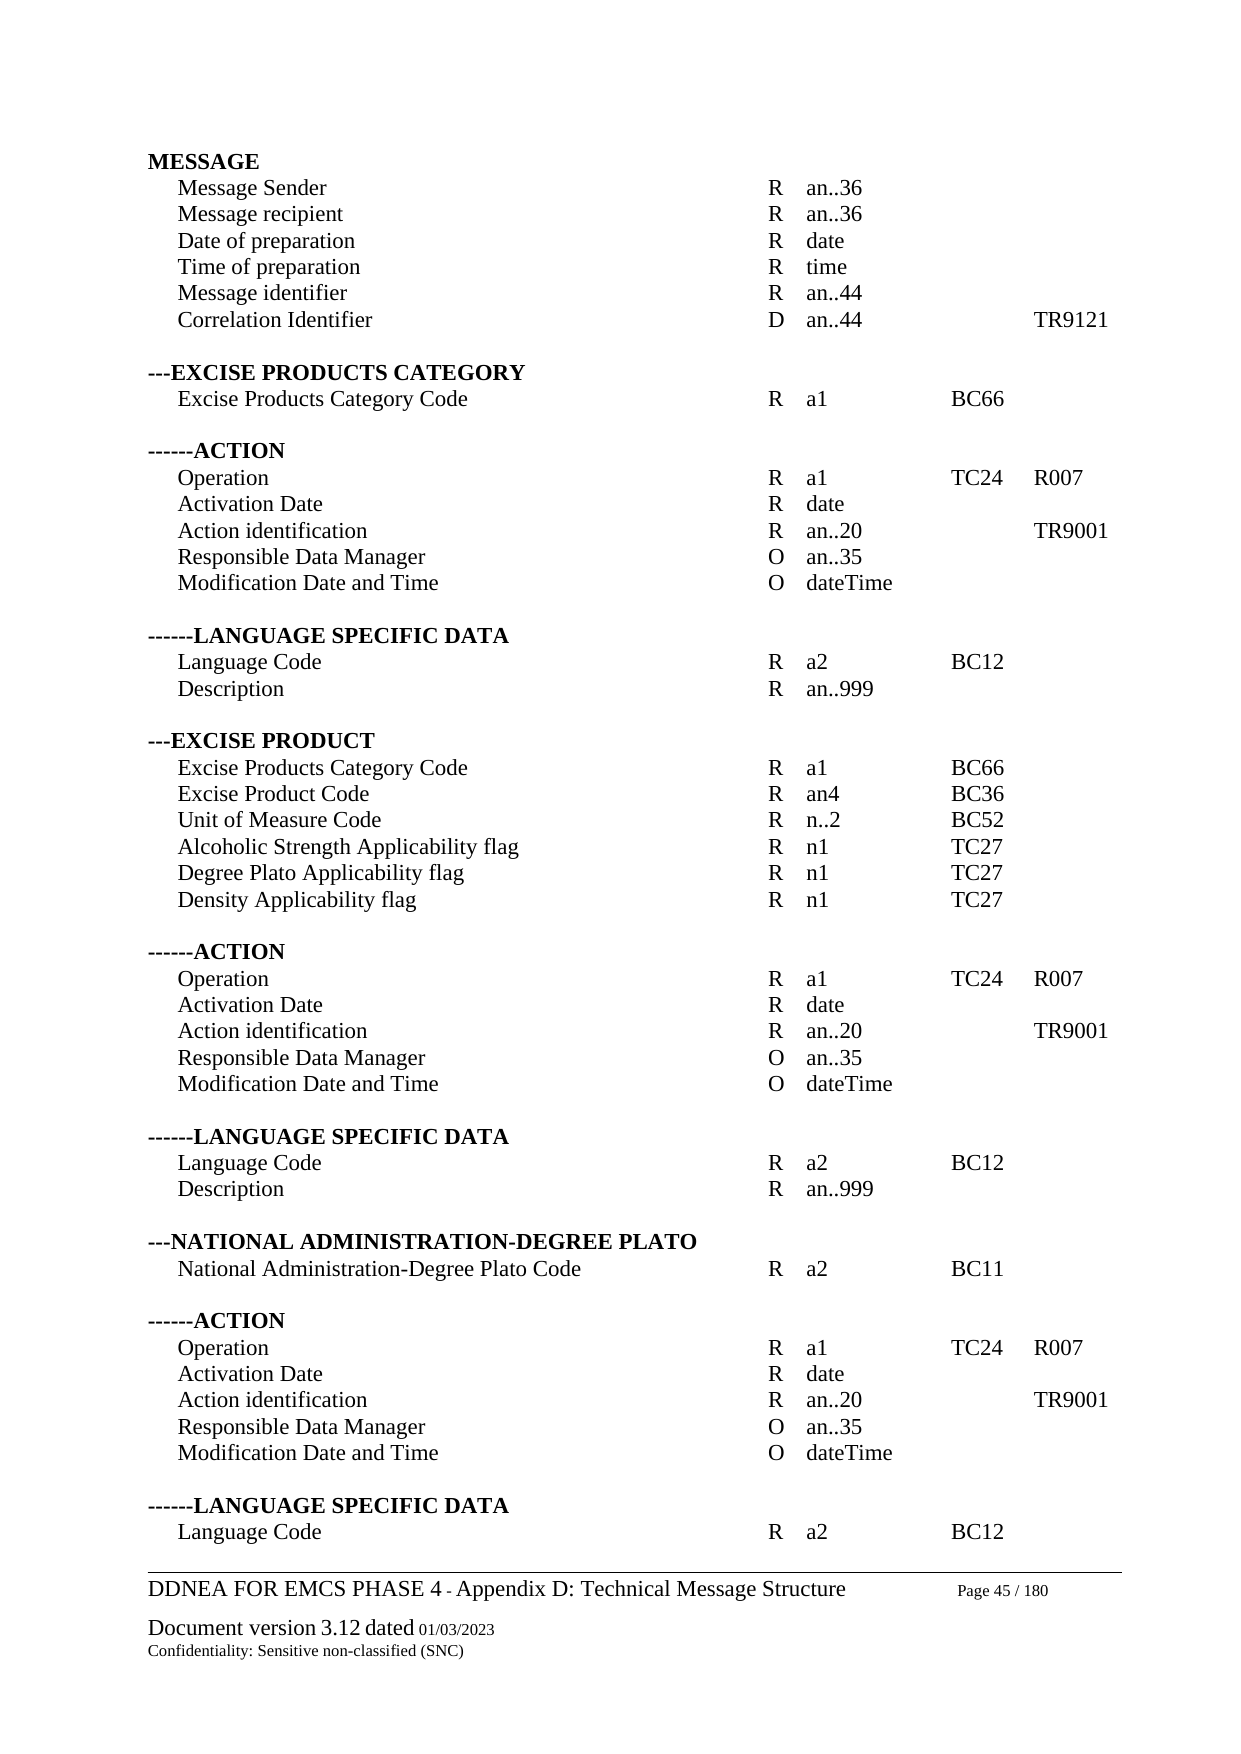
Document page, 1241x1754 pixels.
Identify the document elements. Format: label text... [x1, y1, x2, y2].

text Message recipient R an..36 [148, 200, 1122, 227]
text Excise Products Category Code R a1 BC66 [148, 385, 1122, 411]
text Modification Date and Time O dateTime [148, 1070, 1122, 1096]
text ------ACTION [148, 438, 1122, 464]
text ------ACTION [148, 938, 1122, 965]
text Unit of Measure Code R n..2 BC52 [148, 807, 1122, 833]
text Language Code R a2 BC12 [148, 648, 1122, 675]
text Operation R a1 TC24 R007 [148, 1334, 1122, 1360]
text Excise Product Code R an4 BC36 [148, 780, 1122, 807]
text ------LANGUAGE SPECIFIC DATA [148, 1492, 1122, 1518]
text Language Code R a2 BC12 [148, 1149, 1122, 1176]
text Action identification R an..20 TR9001 [148, 1017, 1122, 1044]
text Action identification R an..20 TR9001 [148, 517, 1122, 543]
text Activation Date R date [148, 1360, 1122, 1386]
text Degree Plato Applicability flag R n1 TC27 [148, 859, 1122, 886]
text Activation Date R date [148, 490, 1122, 517]
text MESSAGE [148, 148, 1122, 174]
text Correlation Identifier D an..44 TR9121 [148, 306, 1122, 332]
text ------LANGUAGE SPECIFIC DATA [148, 622, 1122, 648]
text ---EXCISE PRODUCT [148, 727, 1122, 754]
text Operation R a1 TC24 R007 [148, 965, 1122, 991]
text Action identification R an..20 TR9001 [148, 1386, 1122, 1413]
text Time of preparation R time [148, 253, 1122, 279]
text ------LANGUAGE SPECIFIC DATA [148, 1123, 1122, 1149]
text Alcoholic Strength Applicability flag R n1 TC27 [148, 833, 1122, 859]
text ---NATIONAL ADMINISTRATION-DEGREE PLATO [148, 1228, 1122, 1254]
text Responsible Data Manager O an..35 [148, 1044, 1122, 1070]
text Operation R a1 TC24 R007 [148, 464, 1122, 490]
text Excise Products Category Code R a1 BC66 [148, 754, 1122, 780]
text Responsible Data Manager O an..35 [148, 1413, 1122, 1439]
text ---EXCISE PRODUCTS CATEGORY [148, 358, 1122, 385]
text Density Applicability flag R n1 TC27 [148, 886, 1122, 912]
text Date of preparation R date [148, 227, 1122, 253]
text Language Code R a2 BC12 [148, 1518, 1122, 1544]
text Description R an..999 [148, 675, 1122, 701]
text Responsible Data Manager O an..35 [148, 543, 1122, 569]
text Modification Date and Time O dateTime [148, 1439, 1122, 1465]
text Description R an..999 [148, 1176, 1122, 1202]
text Message Sender R an..36 [148, 174, 1122, 200]
text National Administration-Degree Plato Code R a2 BC11 [148, 1254, 1122, 1281]
text ------ACTION [148, 1307, 1122, 1334]
text Activation Date R date [148, 991, 1122, 1017]
text Modification Date and Time O dateTime [148, 569, 1122, 596]
text Message identifier R an..44 [148, 279, 1122, 306]
